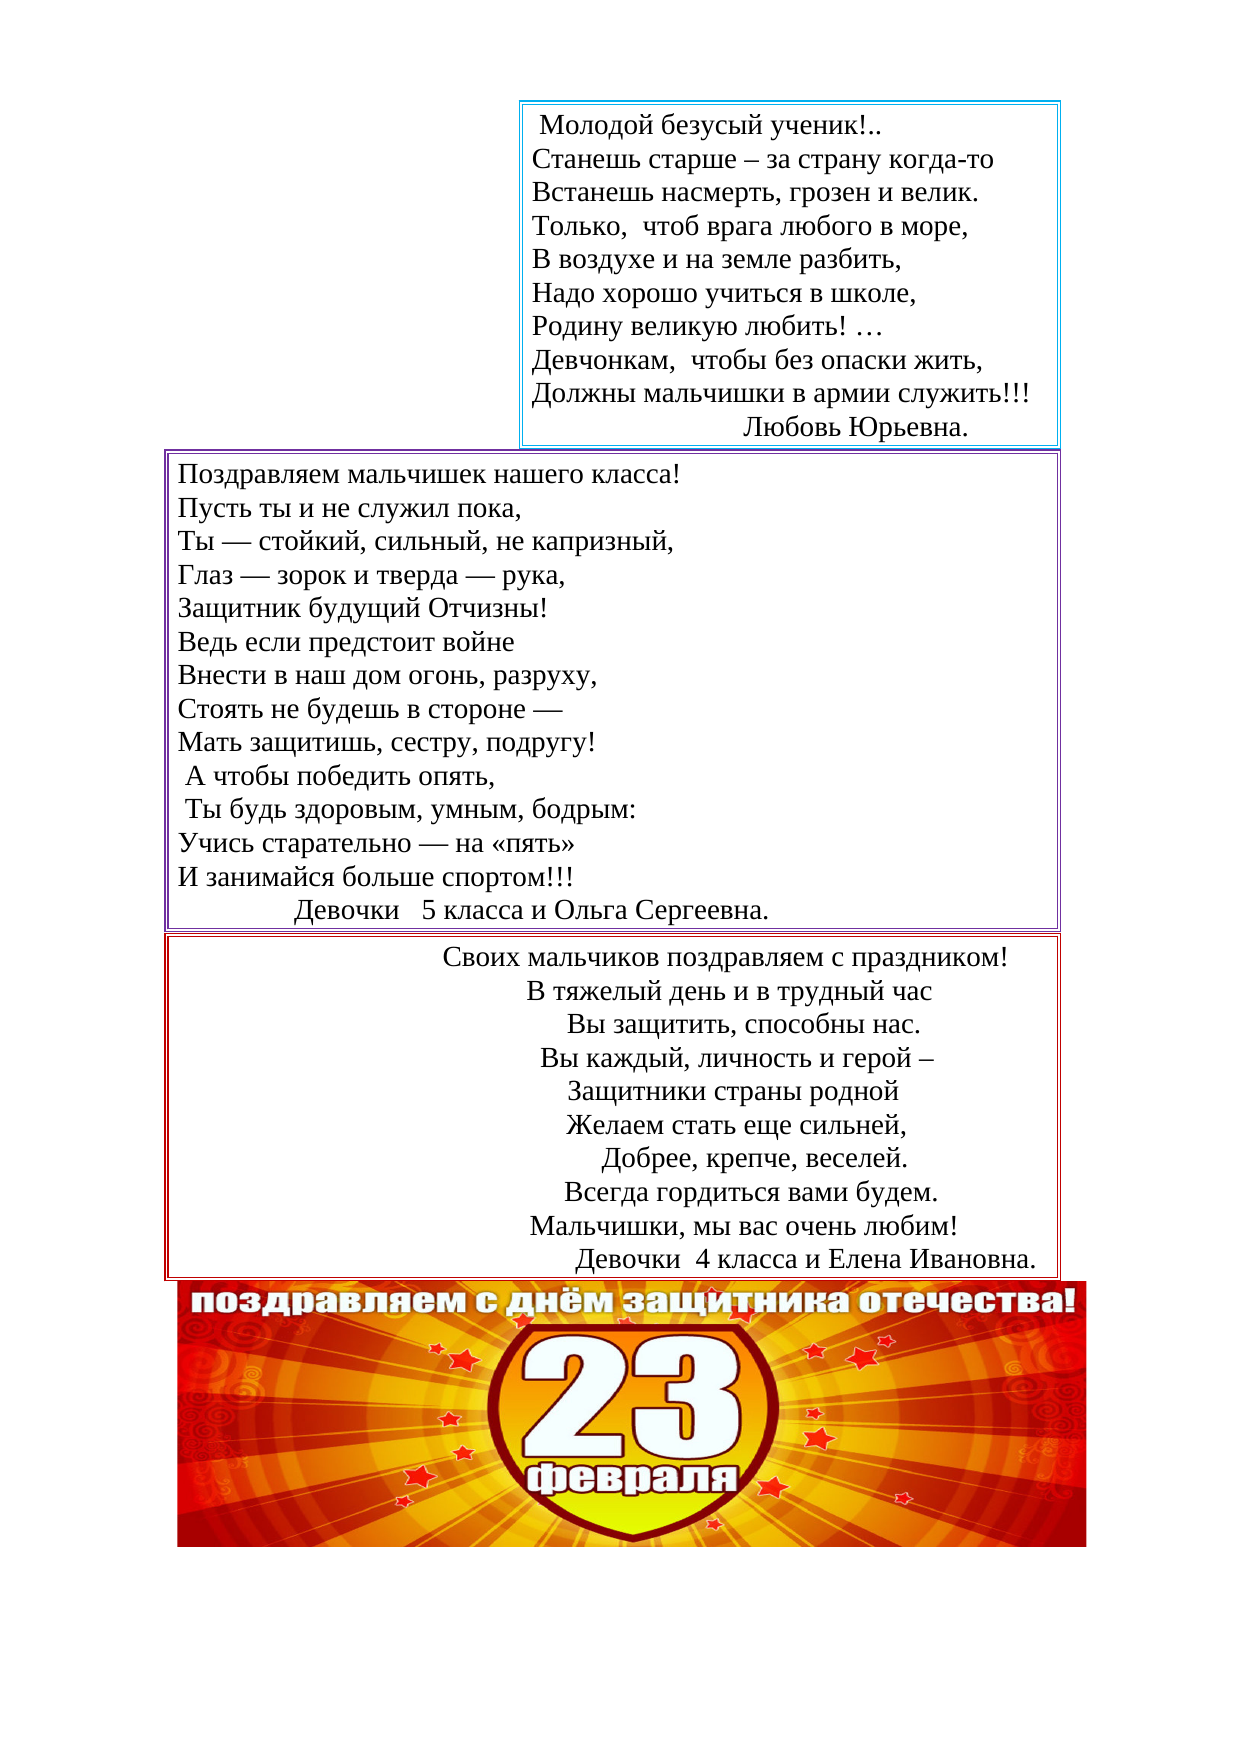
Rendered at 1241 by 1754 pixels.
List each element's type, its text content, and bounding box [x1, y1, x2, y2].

text Ты будь здоровым, умным, бодрым: [177, 792, 1048, 825]
text Встанешь насмерть, грозен и велик. [523, 167, 1057, 201]
text Должны мальчишки в армии служить!!! [523, 369, 1057, 402]
text Мальчишки, мы вас очень любим! [177, 1208, 1048, 1234]
text Защитники страны родной [177, 1073, 1048, 1107]
text Ведь если предстоит войне [177, 624, 1048, 657]
picture [177, 1281, 1087, 1547]
text А чтобы победить опять, [177, 758, 1048, 792]
text Поздравляем мальчишек нашего класса! [169, 454, 1057, 490]
text Любовь Юрьевна. [523, 402, 1057, 445]
text Надо хорошо учиться в школе, [523, 268, 1057, 302]
text Защитник будущий Отчизны! [177, 590, 1048, 624]
text Глаз — зорок и тверда — рука, [177, 557, 1048, 590]
text Внести в наш дом огонь, разруху, [177, 657, 1048, 691]
text Ты — стойкий, сильный, не капризный, [177, 523, 1048, 557]
text В тяжелый день и в трудный час [177, 973, 1048, 1006]
text Желаем стать еще сильней, [177, 1107, 1048, 1141]
text Вы каждый, личность и герой – [177, 1040, 1048, 1073]
text Учись старательно — на «пять» [177, 825, 1048, 859]
text Пусть ты и не служил пока, [177, 490, 1048, 523]
text Молодой безусый ученик!.. [523, 105, 1057, 134]
text Добрее, крепче, веселей. [177, 1141, 1048, 1174]
text Только, чтоб врага любого в море, [523, 201, 1057, 234]
text Родину великую любить! … [523, 302, 1057, 335]
text Мать защитишь, сестру, подругу! [177, 724, 1048, 758]
text Своих мальчиков поздравляем с праздником! [169, 937, 1057, 973]
text Станешь старше – за страну когда-то [523, 134, 1057, 167]
text Стоять не будешь в стороне — [177, 691, 1048, 724]
text И занимайся больше спортом!!! [177, 859, 1048, 885]
text Вы защитить, способны нас. [177, 1006, 1048, 1040]
text Девчонкам, чтобы без опаски жить, [523, 335, 1057, 369]
text Всегда гордиться вами будем. [177, 1174, 1048, 1208]
text В воздухе и на земле разбить, [523, 234, 1057, 268]
text Девочки 4 класса и Елена Ивановна. [169, 1234, 1057, 1277]
text Девочки 5 класса и Ольга Сергеевна. [169, 885, 1057, 928]
